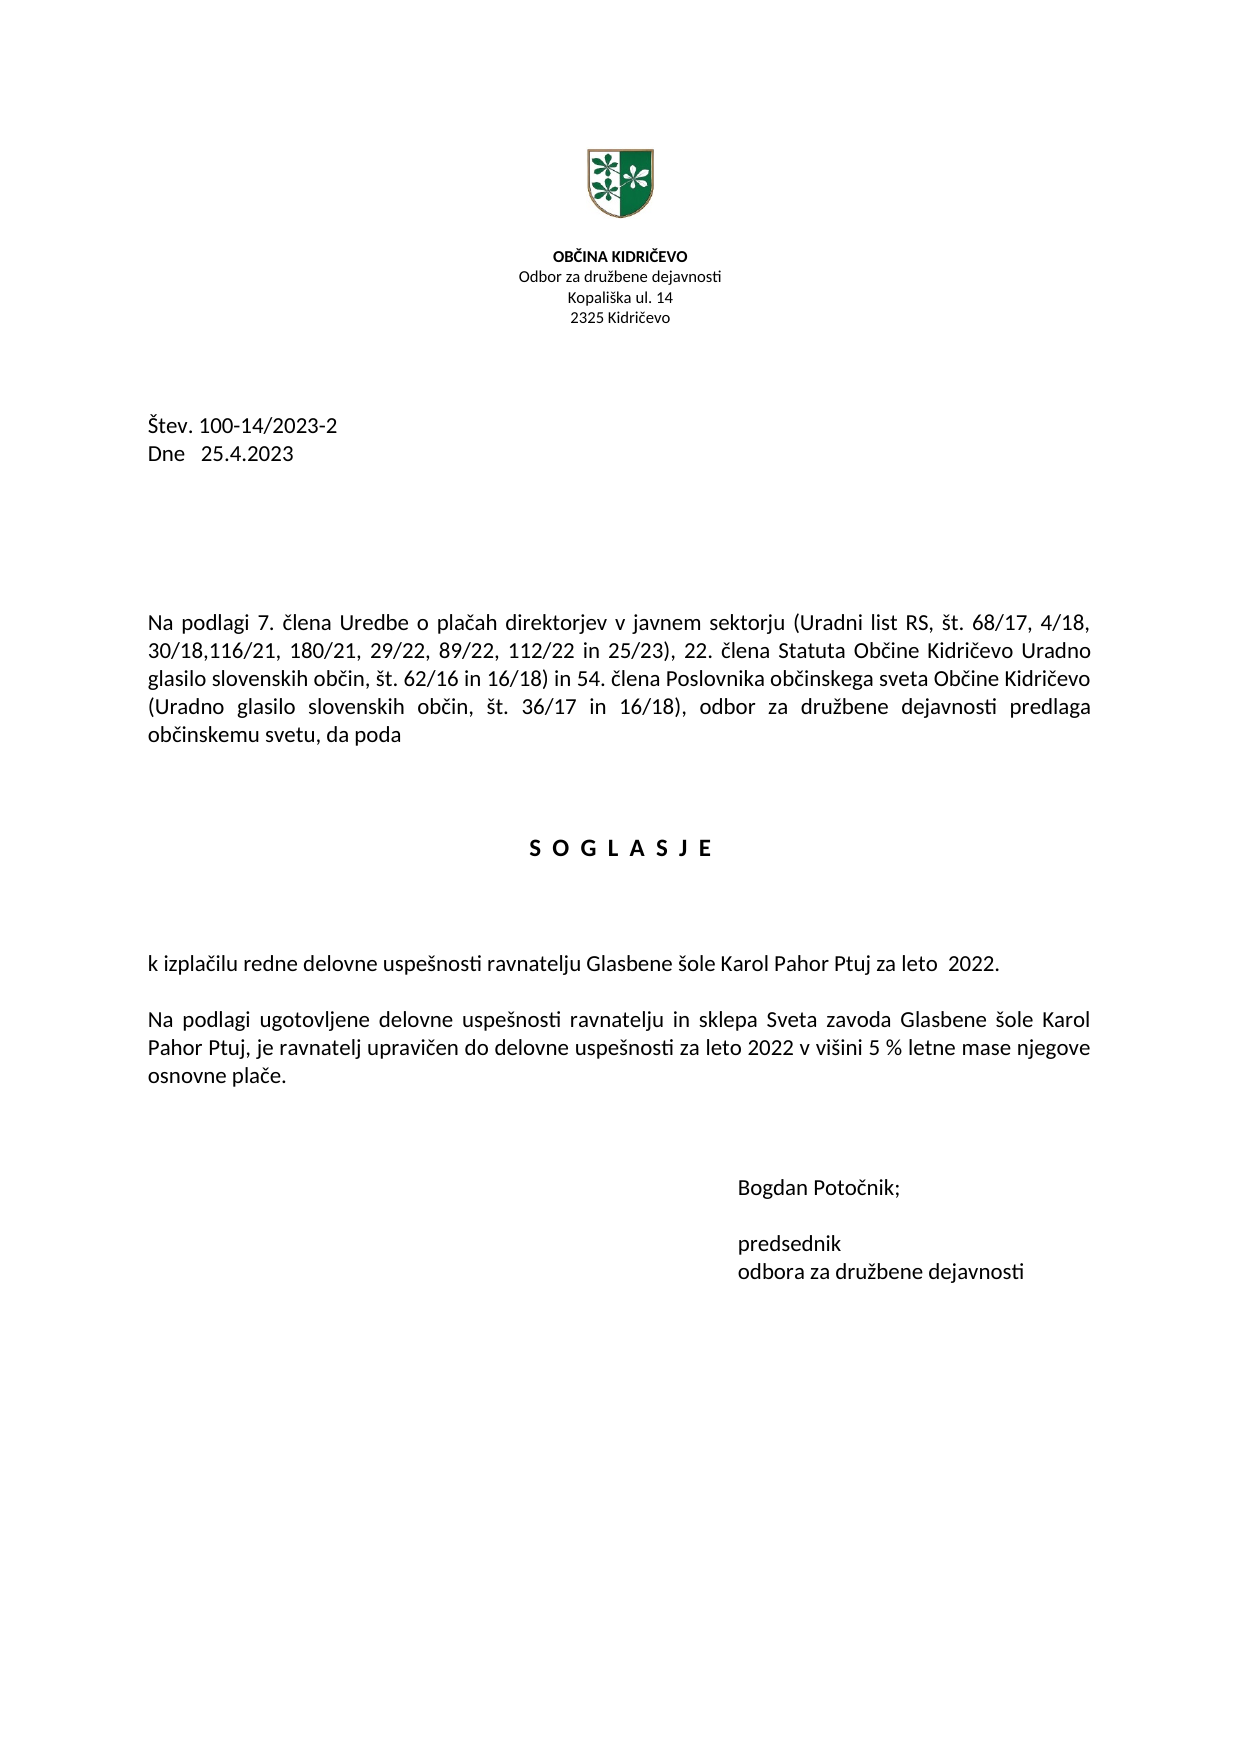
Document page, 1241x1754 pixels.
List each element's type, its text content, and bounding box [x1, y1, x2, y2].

text S O G L A S J E [148, 832, 1093, 862]
text Na podlagi ugotovljene delovne uspešnosti ravnatelju in sklepa Sveta zavoda Glasbene šole Karol Pahor Ptuj, je ravnatelj upravičen do delovne uspešnosti za leto 2022 v višini 5 % letne mase njegove osnovne plače. [148, 1005, 1093, 1089]
text OBČINA KIDRIČEVO [148, 246, 1093, 267]
text predsednik [148, 1229, 1093, 1257]
text k izplačilu redne delovne uspešnosti ravnatelju Glasbene šole Karol Pahor Ptuj za leto 2022. [148, 949, 1093, 977]
text Bogdan Potočnik; [148, 1173, 1093, 1201]
text Kopališka ul. 14 [148, 287, 1093, 307]
text odbora za družbene dejavnosti [148, 1257, 1093, 1285]
picture [586, 147, 655, 219]
text Štev. 100-14/2023-2 [148, 412, 1093, 439]
text Na podlagi 7. člena Uredbe o plačah direktorjev v javnem sektorju (Uradni list RS, št. 68/17, 4/18, 30/18,116/21, 180/21, 29/22, 89/22, 112/22 in 25/23), 22. člena Statuta Občine Kidričevo Uradno glasilo slovenskih občin, št. 62/16 in 16/18) in 54. člena Poslovnika občinskega sveta Občine Kidričevo (Uradno glasilo slovenskih občin, št. 36/17 in 16/18), odbor za družbene dejavnosti predlaga občinskemu svetu, da poda [148, 608, 1093, 748]
text Dne 25.4.2023 [148, 439, 1093, 468]
text Odbor za družbene dejavnosti [148, 267, 1093, 287]
text 2325 Kidričevo [148, 307, 1093, 327]
